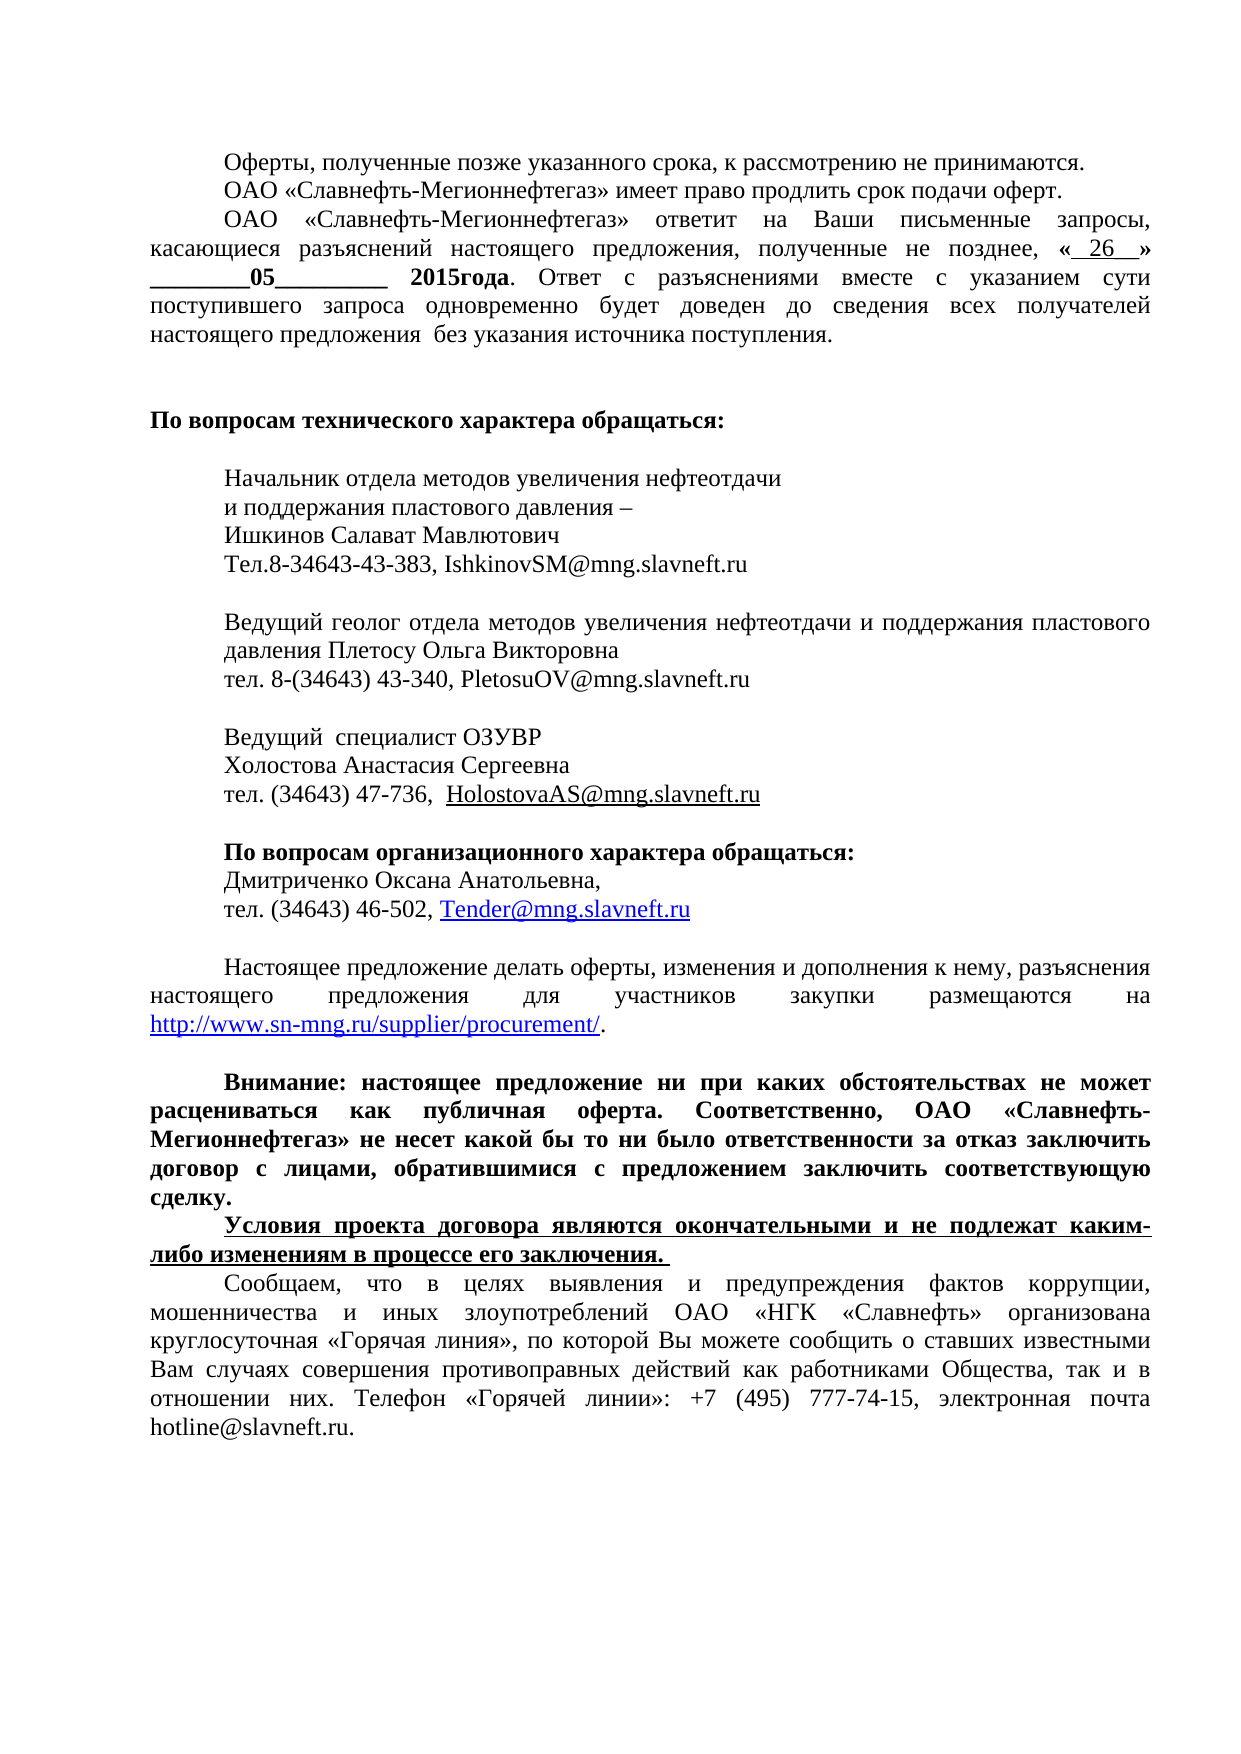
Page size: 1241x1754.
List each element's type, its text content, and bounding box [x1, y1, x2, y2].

text По вопросам технического характера обращаться: [150, 406, 1152, 434]
text и поддержания пластового давления – [224, 492, 1152, 521]
text Условия проекта договора являются окончательными и не подлежат каким-либо изменениям в процессе его заключения. [150, 1211, 1152, 1268]
text тел. (34643) 46-502, Tender@mng.slavneft.ru [150, 894, 1152, 923]
text По вопросам организационного характера обращаться: [150, 837, 1152, 866]
text Сообщаем, что в целях выявления и предупреждения фактов коррупции, мошенничества и иных злоупотреблений ОАО «НГК «Славнефть» организована круглосуточная «Горячая линия», по которой Вы можете сообщить о ставших известными Вам случаях совершения противоправных действий как работниками Общества, так и в отношении них. Телефон «Горячей линии»: +7 (495) 777-74-15, электронная почта hotline@slavneft.ru. [150, 1268, 1152, 1441]
text тел. (34643) 47-736, HolostovaAS@mng.slavneft.ru [150, 779, 1152, 808]
text Дмитриченко Оксана Анатольевна, [150, 866, 1152, 894]
text Начальник отдела методов увеличения нефтеотдачи [224, 463, 1152, 492]
text Ишкинов Салават Мавлютович [224, 521, 1152, 549]
text Холостова Анастасия Сергеевна [150, 751, 1152, 779]
text ОАО «Славнефть-Мегионнефтегаз» ответит на Ваши письменные запросы, касающиеся разъяснений настоящего предложения, полученные не позднее, « 26__» ________05_________ 2015года. Ответ с разъяснениями вместе с указанием сути поступившего запроса одновременно будет доведен до сведения всех получателей настоящего предложения без указания источника поступления. [150, 204, 1152, 348]
text Внимание: настоящее предложение ни при каких обстоятельствах не может расцениваться как публичная оферта. Соответственно, ОАО «Славнефть-Мегионнефтегаз» не несет какой бы то ни было ответственности за отказ заключить договор с лицами, обратившимися с предложением заключить соответствующую сделку. [150, 1067, 1152, 1211]
text Ведущий геолог отдела методов увеличения нефтеотдачи и поддержания пластового давления Плетосу Ольга Викторовна [224, 607, 1152, 664]
text ОАО «Славнефть-Мегионнефтегаз» имеет право продлить срок подачи оферт. [150, 176, 1152, 204]
text Тел.8-34643-43-383, IshkinovSM@mng.slavneft.ru [224, 549, 1152, 578]
text тел. 8-(34643) 43-340, PletosuOV@mng.slavneft.ru [224, 664, 1152, 693]
text Ведущий специалист ОЗУВР [150, 722, 1152, 751]
text Настоящее предложение делать оферты, изменения и дополнения к нему, разъяснения настоящего предложения для участников закупки размещаются на http://www.sn-mng.ru/supplier/procurement/. [150, 952, 1152, 1038]
text Оферты, полученные позже указанного срока, к рассмотрению не принимаются. [150, 147, 1152, 176]
